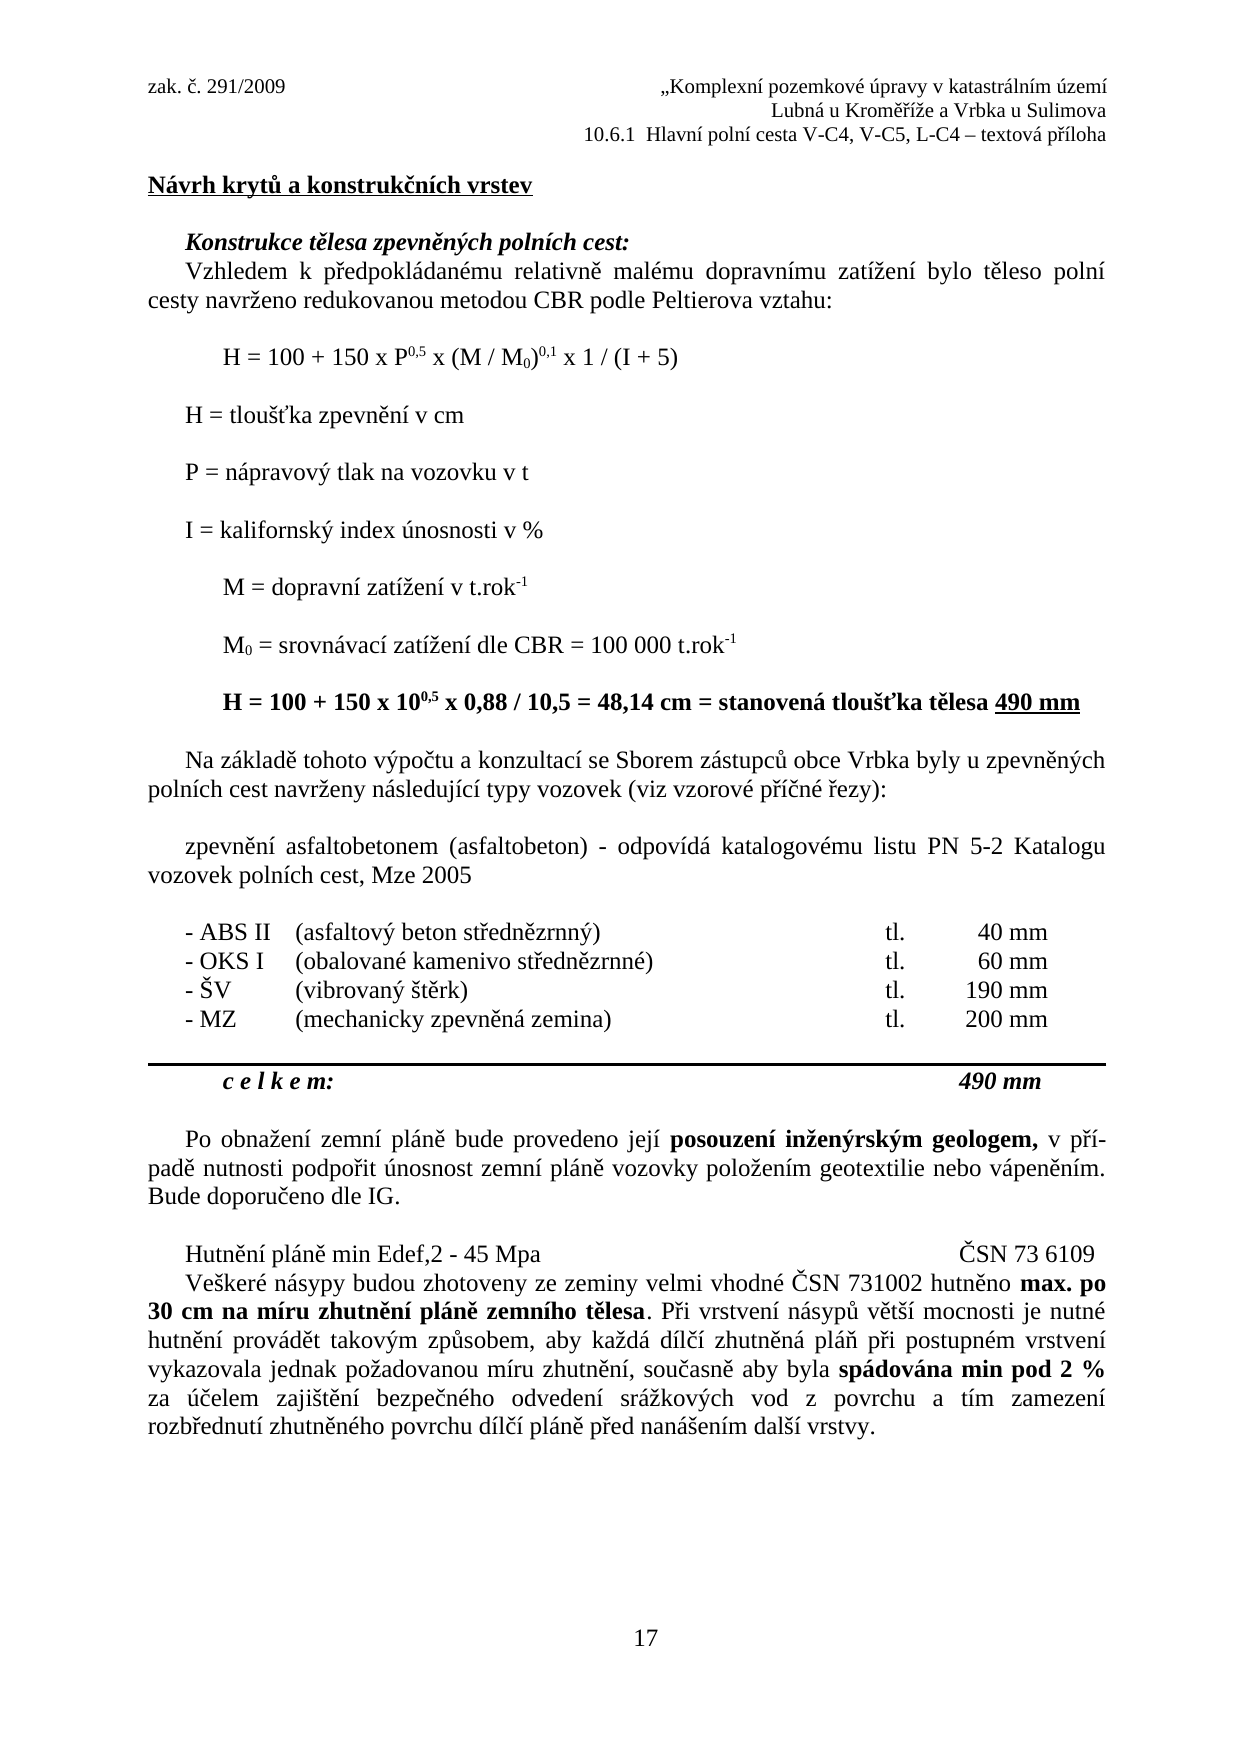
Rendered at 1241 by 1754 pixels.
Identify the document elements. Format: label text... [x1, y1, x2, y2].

text M = dopravní zatížení v t.rok-1 [148, 572, 1106, 601]
text H = 100 + 150 x P0,5 x (M / M0)0,1 x 1 / (I + 5) [148, 342, 1106, 371]
text M0 = srovnávací zatížení dle CBR = 100 000 t.rok-1 [148, 630, 1106, 659]
text - OKS I (obalované kamenivo střednězrnné) tl. 60 mm [148, 946, 1106, 975]
text - ŠV (vibrovaný štěrk) tl. 190 mm [148, 975, 1106, 1004]
text Konstrukce tělesa zpevněných polních cest: [148, 227, 1106, 256]
text Hutnění pláně min Edef,2 - 45 Mpa ČSN 73 6109 [148, 1239, 1106, 1268]
text - MZ (mechanicky zpevněná zemina) tl. 200 mm [148, 1004, 1106, 1032]
text Na základě tohoto výpočtu a konzultací se Sborem zástupců obce Vrbka byly u zpevněných polních cest navrženy následující typy vozovek (viz vzorové příčné řezy): [148, 745, 1106, 802]
text Po obnažení zemní pláně bude provedeno její posouzení inženýrským geologem, v případě nutnosti podpořit únosnost zemní pláně vozovky položením geotextilie nebo vápeněním. Bude doporučeno dle IG. [148, 1124, 1106, 1210]
text H = 100 + 150 x 100,5 x 0,88 / 10,5 = = stanovená tloušťka tělesa [148, 687, 1106, 716]
text I = kalifornský index únosnosti v % [148, 515, 1106, 544]
text P = nápravový tlak na vozovku v t [148, 457, 1106, 486]
text Veškeré násypy budou zhotoveny ze zeminy velmi vhodné ČSN 731002 hutněno max. po 30 cm na míru zhutnění pláně zemního tělesa. Při vrstvení násypů větší mocnosti je nutné hutnění provádět takovým způsobem, aby každá dílčí zhutněná pláň při postupném vrstvení vykazovala jednak požadovanou míru zhutnění, současně aby byla spádována min pod 2 % za účelem zajištění bezpečného odvedení srážkových vod z povrchu a tím zamezení rozbřednutí zhutněného povrchu dílčí pláně před nanášením další vrstvy. [148, 1268, 1106, 1440]
text Návrh krytů a konstrukčních vrstev [148, 170, 1106, 199]
text H = tloušťka zpevnění v cm [148, 400, 1106, 429]
text - ABS II (asfaltový beton střednězrnný) tl. [148, 917, 1106, 946]
text zpevnění asfaltobetonem (asfaltobeton) - odpovídá katalogovému listu PN 5-2 Katalogu vozovek polních cest, Mze 2005 [148, 831, 1106, 889]
text c e l k e m: [148, 1066, 1106, 1095]
text Vzhledem k předpokládanému relativně malému dopravnímu zatížení bylo těleso polní cesty navrženo redukovanou metodou CBR podle Peltierova vztahu: [148, 256, 1106, 314]
